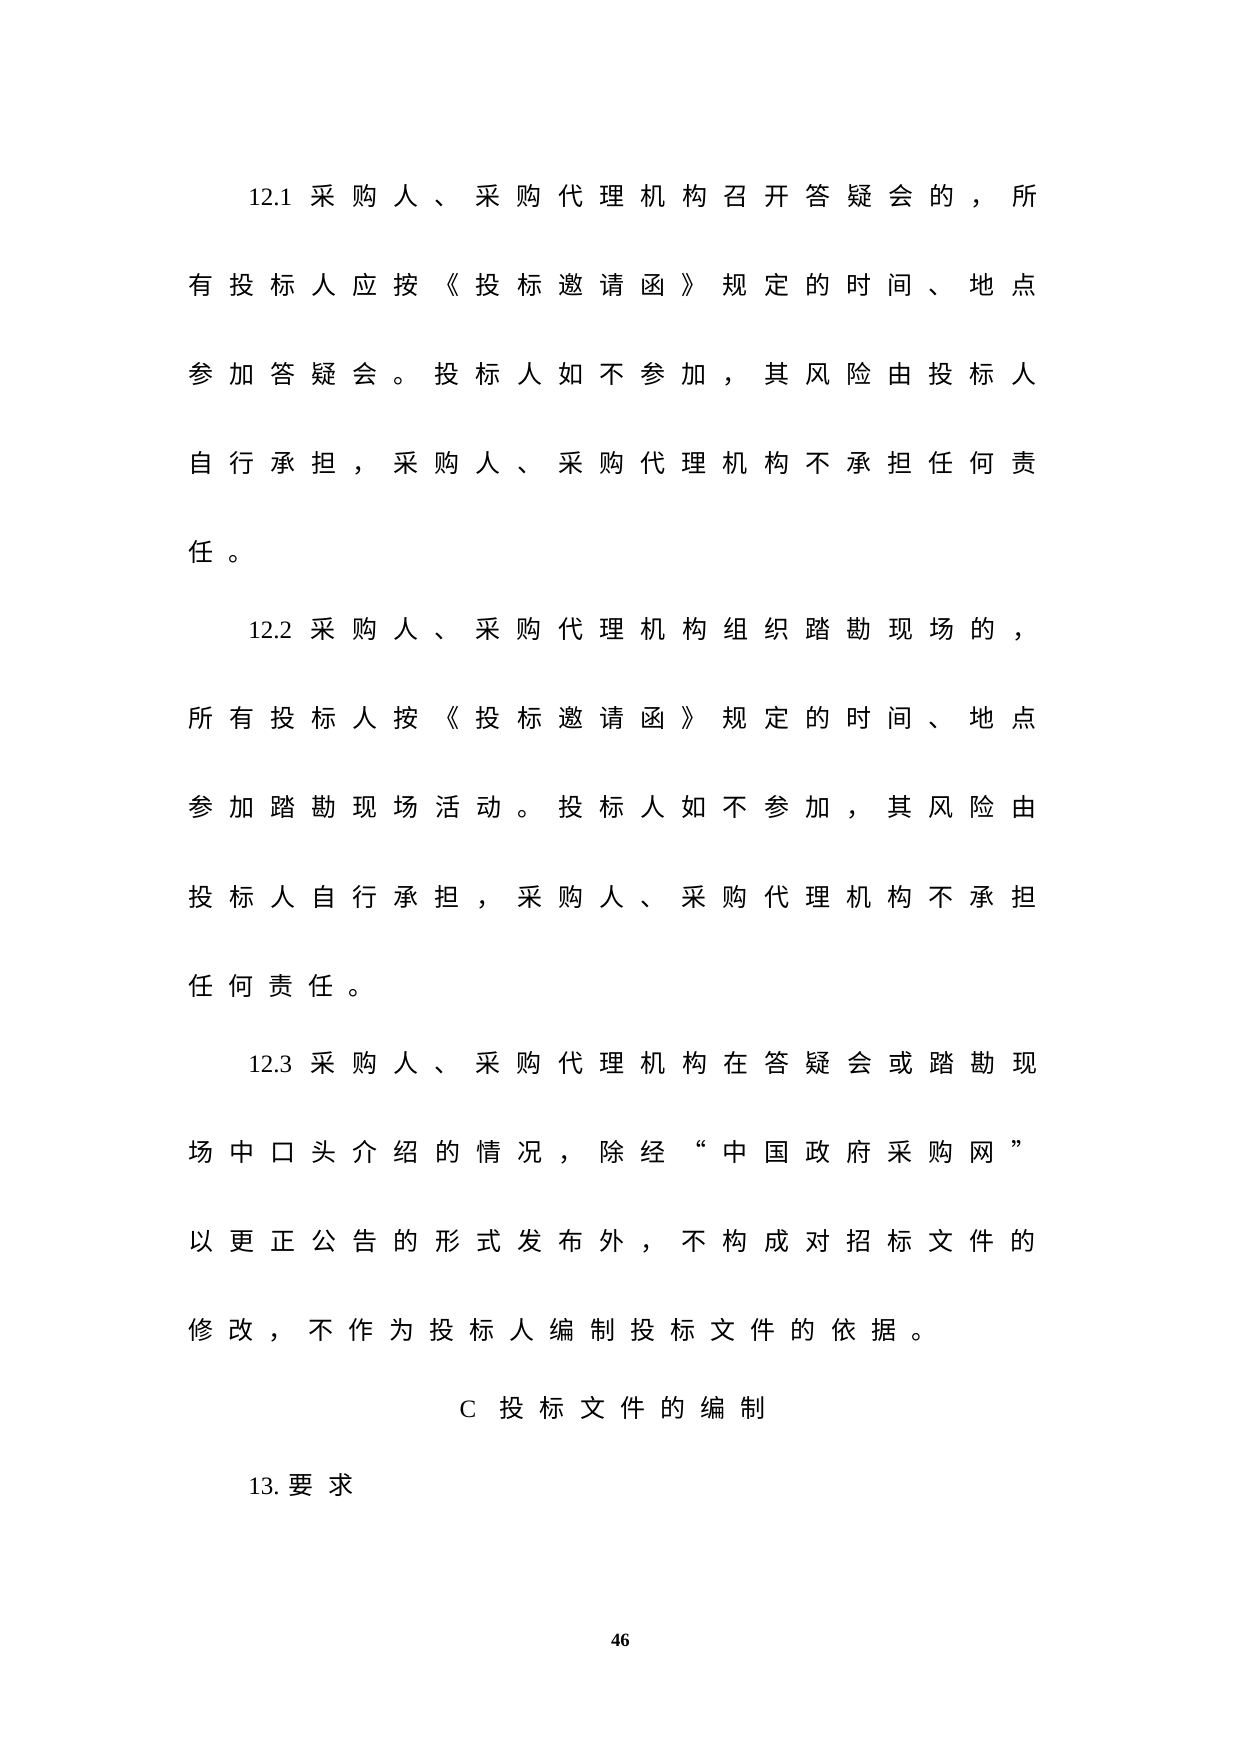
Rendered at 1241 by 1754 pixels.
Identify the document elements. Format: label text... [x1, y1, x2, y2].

text 12.1 采购人、采购代理机构召开答疑会的，所有投标人应按《投标邀请函》规定的时间、地点参加答疑会。投标人如不参加，其风险由投标人自行承担，采购人、采购代理机构不承担任何责任。 [188, 164, 1052, 580]
text 13. 要求 [188, 1454, 1052, 1513]
text C 投标文件的编制 [188, 1377, 1052, 1436]
text 12.2 采购人、采购代理机构组织踏勘现场的，所有投标人按《投标邀请函》规定的时间、地点参加踏勘现场活动。投标人如不参加，其风险由投标人自行承担，采购人、采购代理机构不承担任何责任。 [188, 598, 1052, 1014]
text 12.3 采购人、采购代理机构在答疑会或踏勘现场中口头介绍的情况，除经“中国政府采购网”以更正公告的形式发布外，不构成对招标文件的修改，不作为投标人编制投标文件的依据。 [188, 1032, 1052, 1358]
